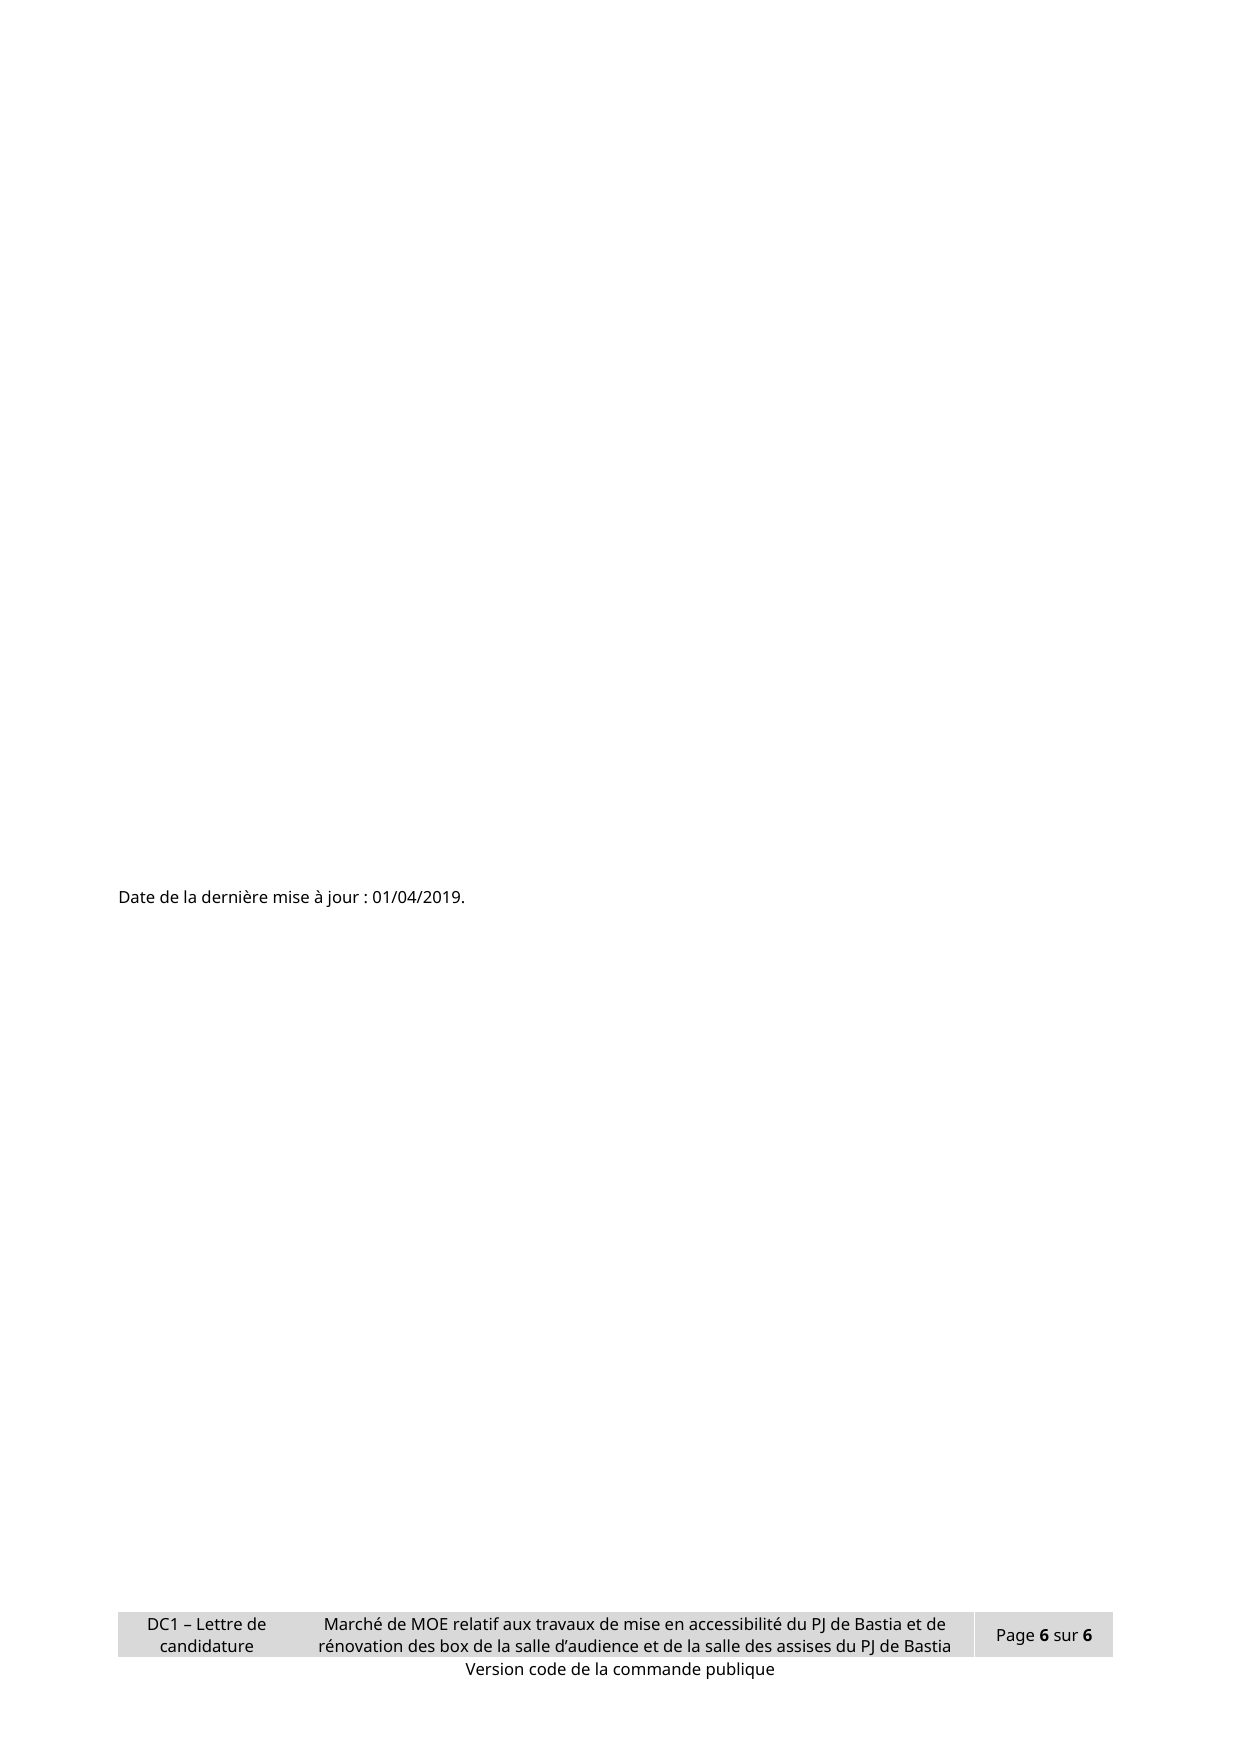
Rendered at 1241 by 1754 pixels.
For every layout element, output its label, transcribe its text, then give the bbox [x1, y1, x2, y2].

text Date de la dernière mise à jour : 01/04/2019. [118, 886, 1122, 909]
